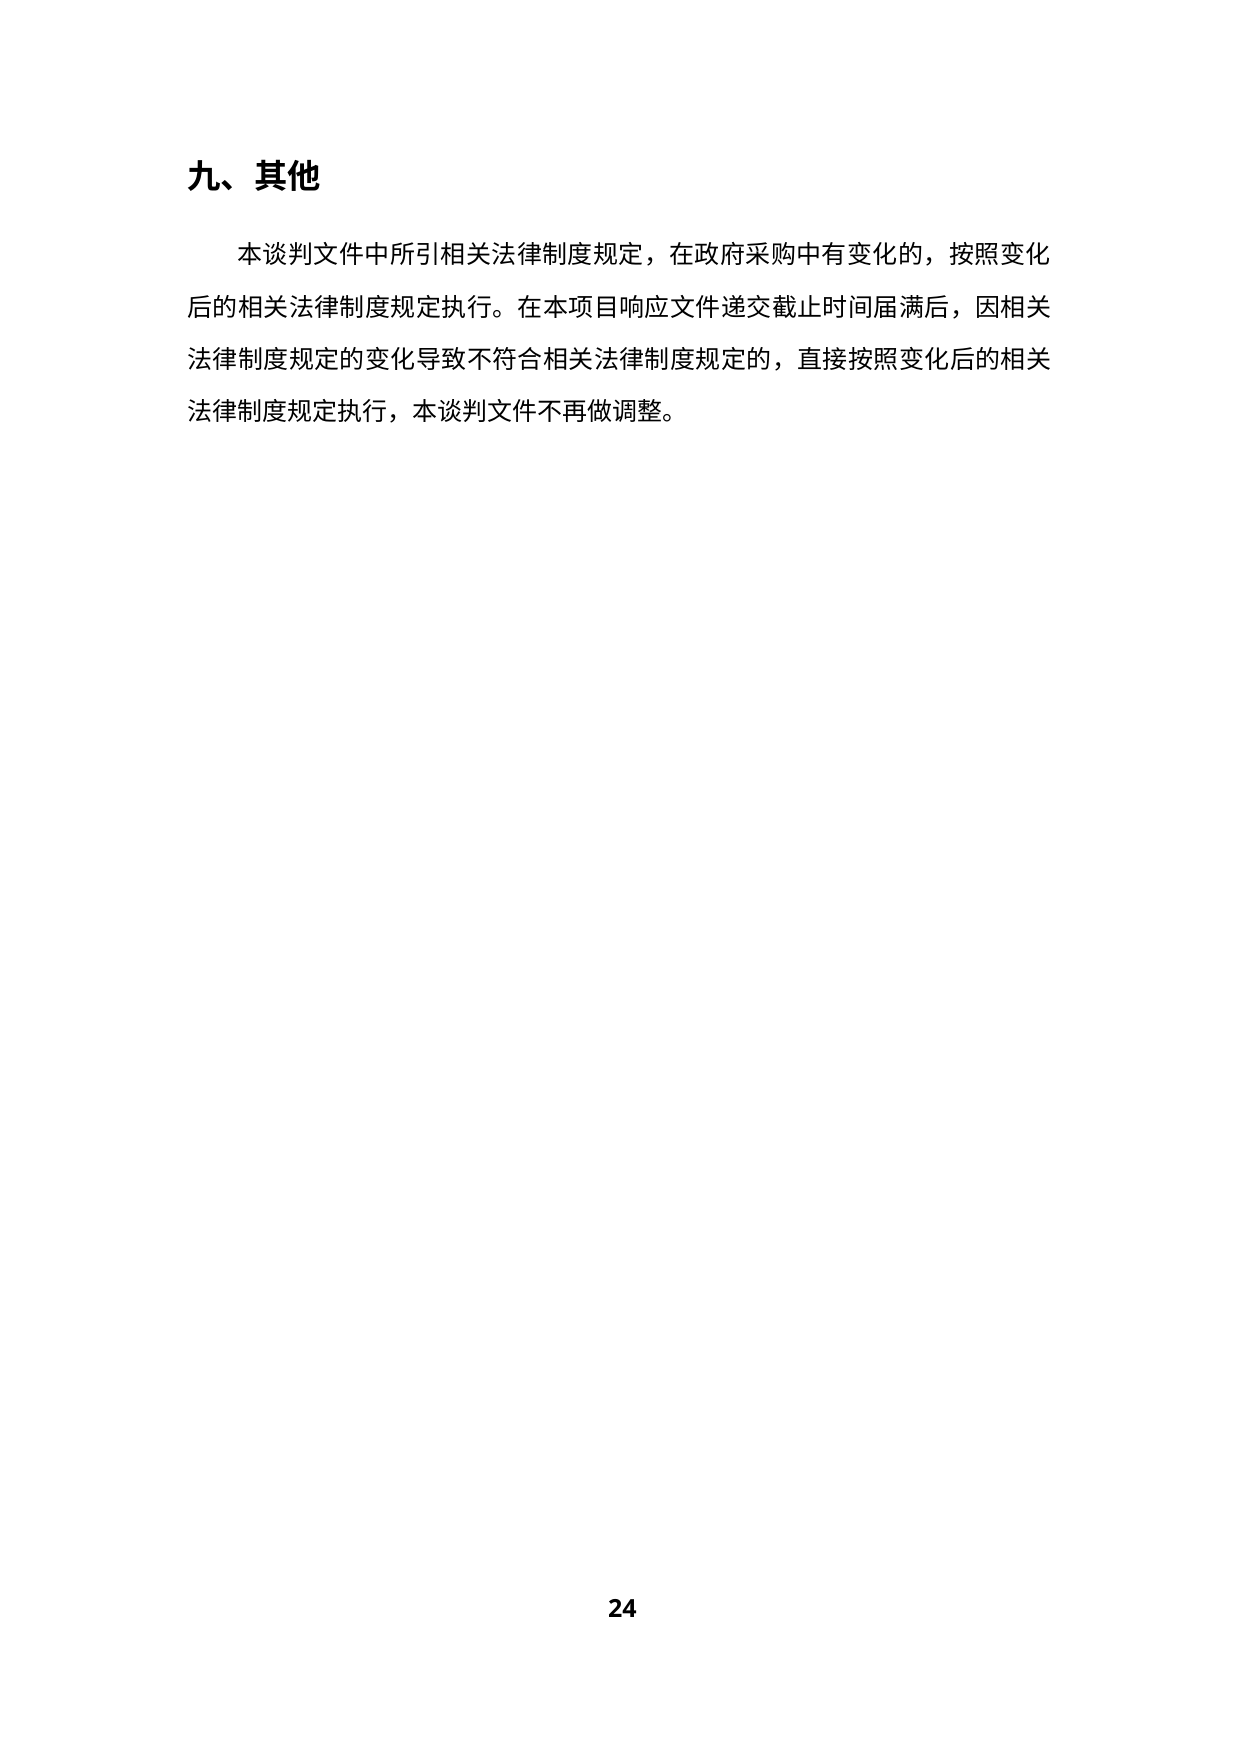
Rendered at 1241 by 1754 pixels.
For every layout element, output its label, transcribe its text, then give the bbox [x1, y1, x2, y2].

text 本谈判文件中所引相关法律制度规定，在政府采购中有变化的，按照变化后的相关法律制度规定执行。在本项目响应文件递交截止时间届满后，因相关法律制度规定的变化导致不符合相关法律制度规定的，直接按照变化后的相关法律制度规定执行，本谈判文件不再做调整。 [187, 222, 1053, 431]
subtitle 九、其他 [187, 150, 1053, 198]
